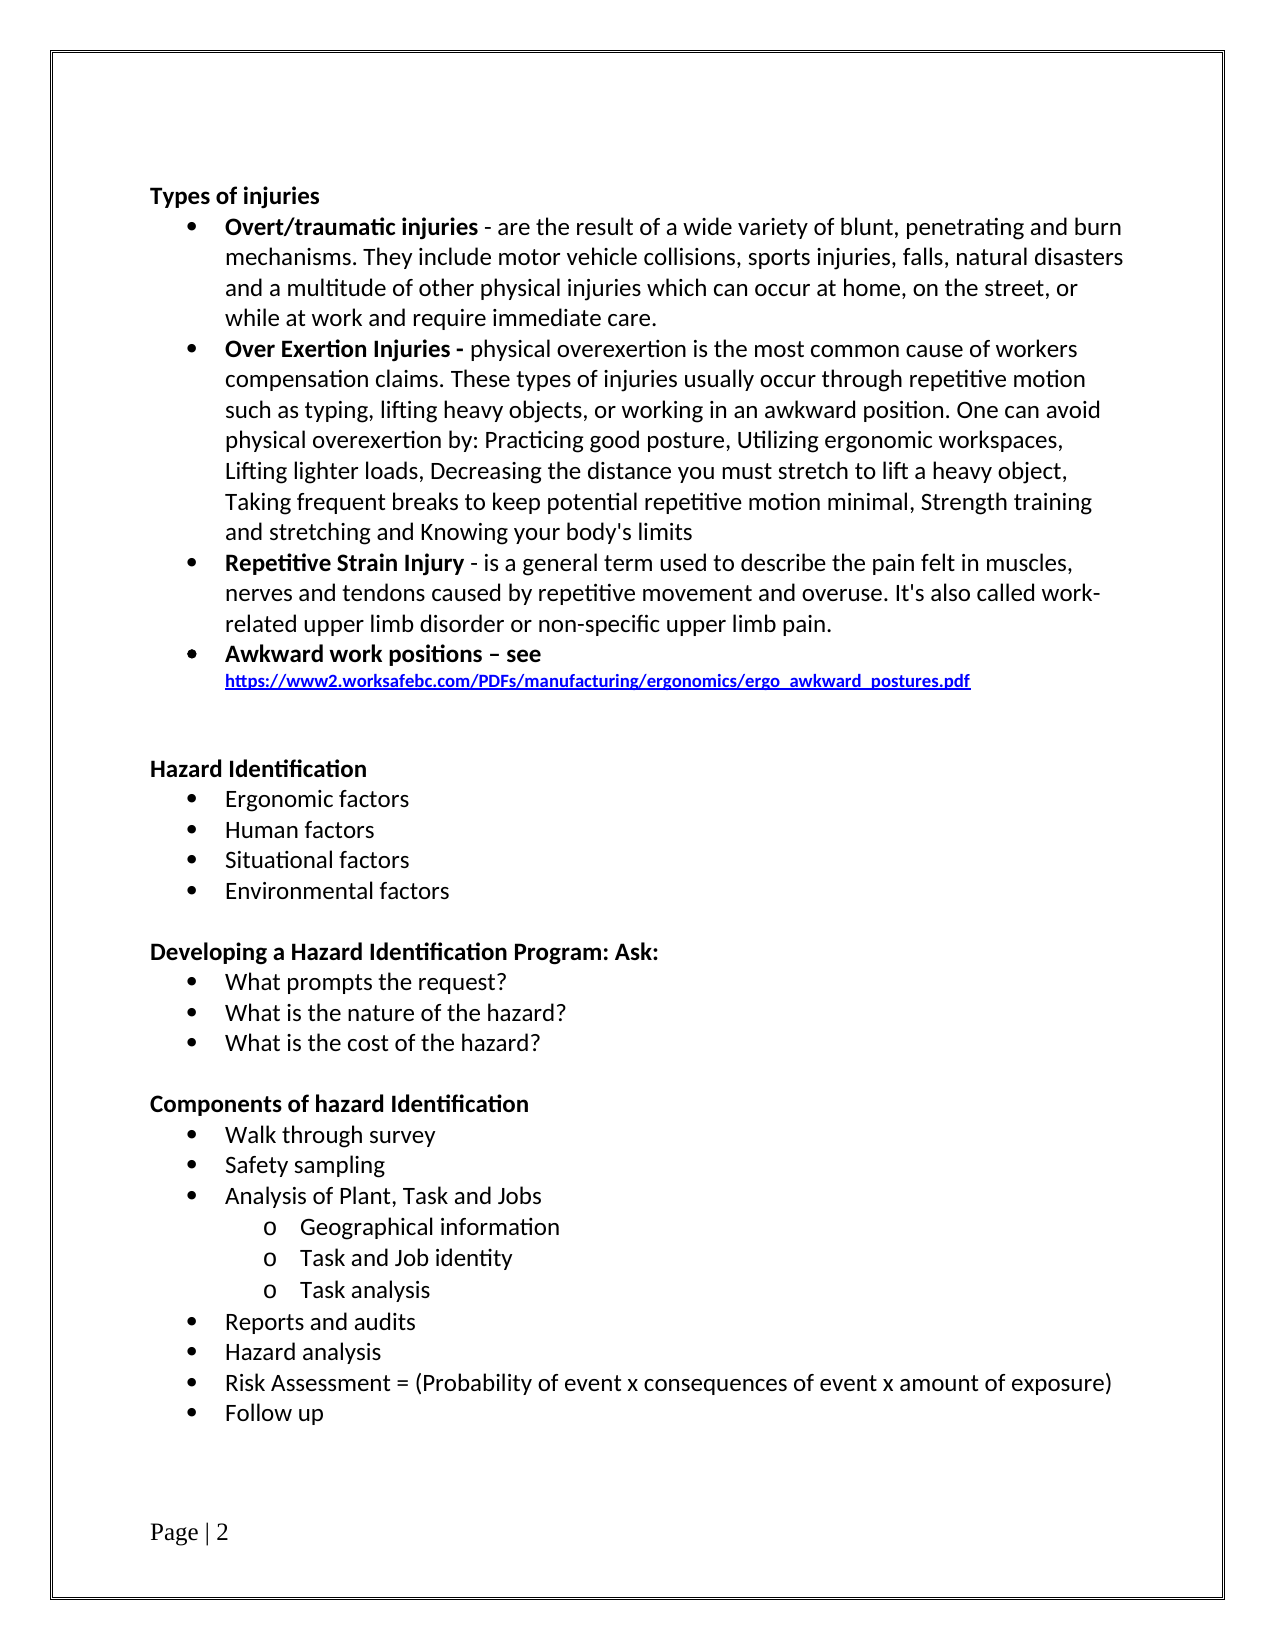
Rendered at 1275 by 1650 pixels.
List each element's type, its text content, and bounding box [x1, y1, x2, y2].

list Hazard analysis [187, 1336, 1125, 1367]
list What prompts the request? [187, 966, 1125, 997]
list Repetitive Strain Injury - is a general term used to describe the pain felt in muscles, nerves and tendons caused by repetitive movement and overuse. It's also called work-related upper limb disorder or non-specific upper limb pain. [187, 547, 1125, 638]
list Safety sampling [187, 1149, 1125, 1180]
list Geographical information [262, 1211, 1125, 1242]
list Situational factors [187, 844, 1125, 875]
text Hazard Identification [150, 753, 1125, 783]
list Over Exertion Injuries - physical overexertion is the most common cause of workers compensation claims. These types of injuries usually occur through repetitive motion such as typing, lifting heavy objects, or working in an awkward position. One can avoid physical overexertion by: Practicing good posture, Utilizing ergonomic workspaces, Lifting lighter loads, Decreasing the distance you must stretch to lift a heavy object, Taking frequent breaks to keep potential repetitive motion minimal, Strength training and stretching and Knowing your body's limits [187, 333, 1125, 547]
list Human factors [187, 814, 1125, 844]
text Developing a Hazard Identification Program: Ask: [150, 936, 1125, 966]
list What is the cost of the hazard? [187, 1027, 1125, 1058]
list Risk Assessment = (Probability of event x consequences of event x amount of exposure) [187, 1367, 1125, 1397]
list Environmental factors [187, 875, 1125, 905]
list Analysis of Plant, Task and Jobs [187, 1180, 1125, 1211]
list What is the nature of the hazard? [187, 997, 1125, 1027]
text Types of injuries [150, 181, 1125, 211]
list Follow up [187, 1397, 1125, 1428]
list Ergonomic factors [187, 783, 1125, 814]
list Task and Job identity [262, 1242, 1125, 1274]
list Awkward work positions – see https://www2.worksafebc.com/PDFs/manufacturing/ergonomics/ergo_awkward_postures.pdf [187, 638, 1125, 692]
list Overt/traumatic injuries - are the result of a wide variety of blunt, penetrating and burn mechanisms. They include motor vehicle collisions, sports injuries, falls, natural disasters and a multitude of other physical injuries which can occur at home, on the street, or while at work and require immediate care. [187, 211, 1125, 333]
list Task analysis [262, 1274, 1125, 1306]
list Reports and audits [187, 1306, 1125, 1336]
list Walk through survey [187, 1119, 1125, 1149]
text Components of hazard Identification [150, 1088, 1125, 1119]
